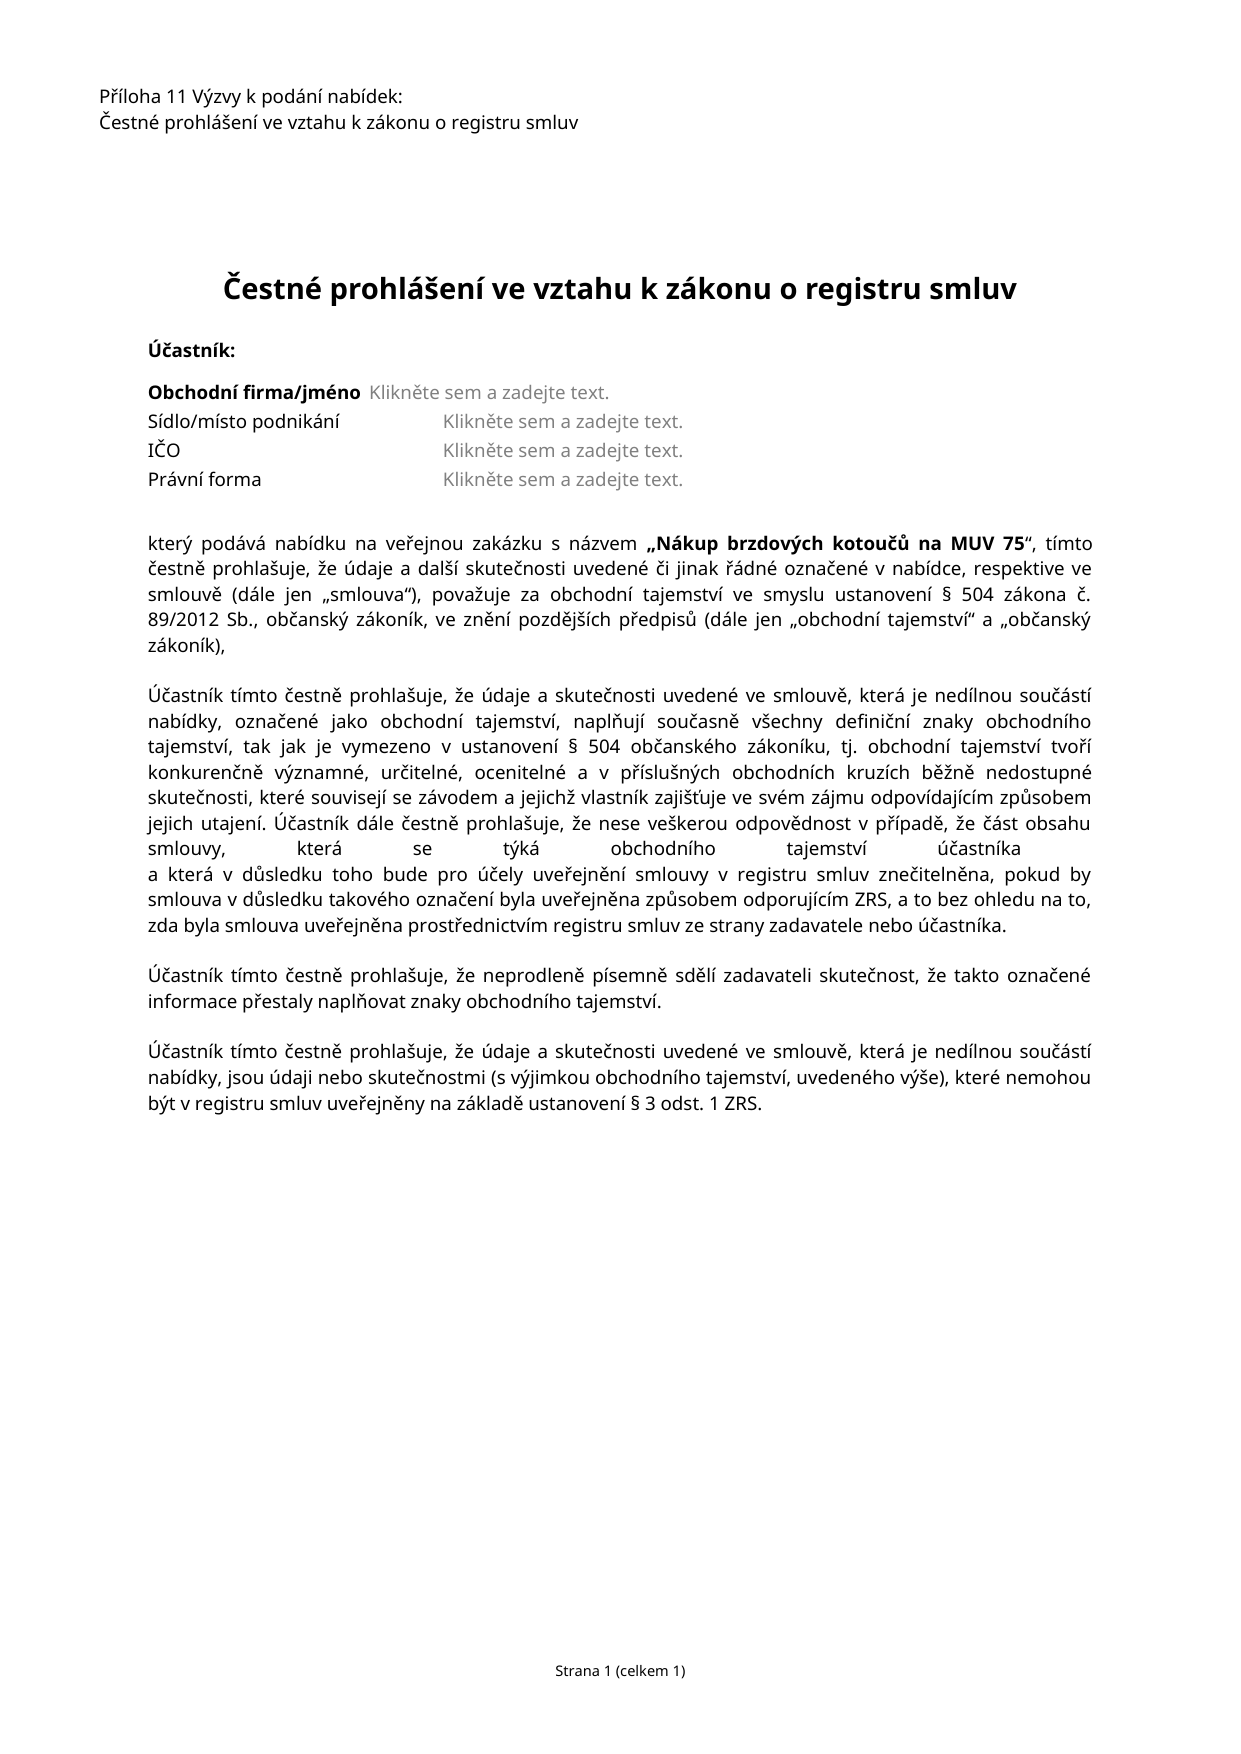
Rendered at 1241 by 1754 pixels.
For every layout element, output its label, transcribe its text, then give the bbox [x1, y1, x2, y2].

text Účastník tímto čestně prohlašuje, že údaje a skutečnosti uvedené ve smlouvě, která je nedílnou součástí nabídky, označené jako obchodní tajemství, naplňují současně všechny definiční znaky obchodního tajemství, tak jak je vymezeno v ustanovení § 504 občanského zákoníku, tj. obchodní tajemství tvoří konkurenčně významné, určitelné, ocenitelné a v příslušných obchodních kruzích běžně nedostupné skutečnosti, které souvisejí se závodem a jejichž vlastník zajišťuje ve svém zájmu odpovídajícím způsobem jejich utajení. Účastník dále čestně prohlašuje, že nese veškerou odpovědnost v případě, že část obsahu smlouvy, která se týká obchodního tajemství účastníka a která v důsledku toho bude pro účely uveřejnění smlouvy v registru smluv znečitelněna, pokud by smlouva v důsledku takového označení byla uveřejněna způsobem odporujícím ZRS, a to bez ohledu na to, zda byla smlouva uveřejněna prostřednictvím registru smluv ze strany zadavatele nebo účastníka. [148, 683, 1093, 938]
text Účastník: [148, 333, 1093, 364]
text Sídlo/místo podnikání [148, 405, 1093, 434]
text který podává nabídku na veřejnou zakázku s názvem „Nákup brzdových kotoučů na MUV 75“, tímto čestně prohlašuje, že údaje a další skutečnosti uvedené či jinak řádné označené v nabídce, respektive ve smlouvě (dále jen „smlouva“), považuje za obchodní tajemství ve smyslu ustanovení § 504 zákona č. 89/2012 Sb., občanský zákoník, ve znění pozdějších předpisů (dále jen „obchodní tajemství“ a „občanský zákoník), [148, 530, 1093, 658]
title Čestné prohlášení ve vztahu k zákonu o registru smluv [148, 268, 1093, 308]
text Obchodní firma/jméno [148, 376, 1093, 405]
text Účastník tímto čestně prohlašuje, že neprodleně písemně sdělí zadavateli skutečnost, že takto označené informace přestaly naplňovat znaky obchodního tajemství. [148, 963, 1093, 1014]
text IČO [148, 434, 1093, 463]
text Účastník tímto čestně prohlašuje, že údaje a skutečnosti uvedené ve smlouvě, která je nedílnou součástí nabídky, jsou údaji nebo skutečnostmi (s výjimkou obchodního tajemství, uvedeného výše), které nemohou být v registru smluv uveřejněny na základě ustanovení § 3 odst. 1 ZRS. [148, 1039, 1093, 1115]
text Právní forma [148, 463, 1093, 492]
